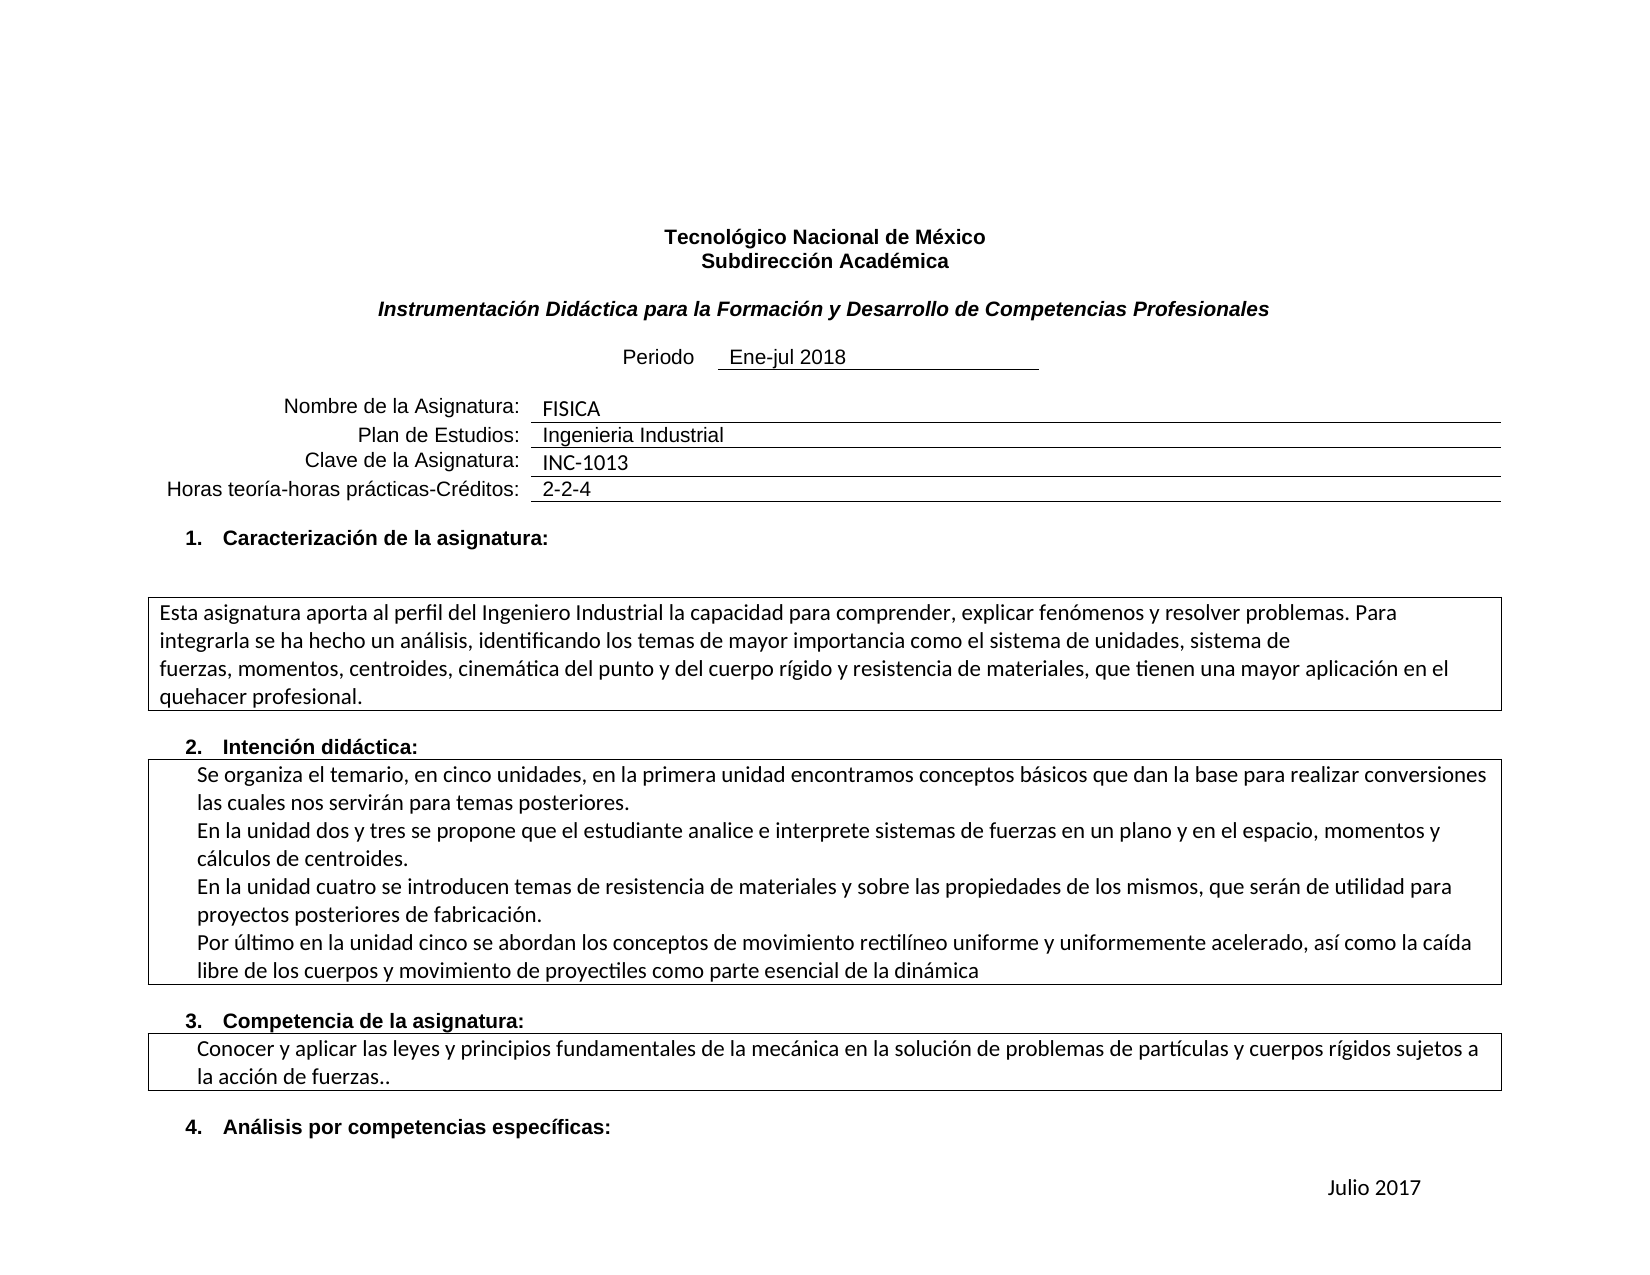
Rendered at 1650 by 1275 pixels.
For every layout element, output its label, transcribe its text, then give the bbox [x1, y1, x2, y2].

table_cell 2-2-4 [531, 477, 1501, 501]
table_cell Horas teoría-horas prácticas-Créditos: [148, 476, 531, 501]
table_cell Clave de la Asignatura: [148, 447, 531, 476]
table_header Se organiza el temario, en cinco unidades, en la primera unidad encontramos conceptos básicos que dan la base para realizar conversiones las cuales nos servirán para temas posteriores. En la unidad dos y tres se propone que el estudiante analice e interprete sistemas de fuerzas en un plano y en el espacio, momentos y cálculos de centroides. En la unidad cuatro se introducen temas de resistencia de materiales y sobre las propiedades de los mismos, que serán de utilidad para proyectos posteriores de fabricación. Por último en la unidad cinco se abordan los conceptos de movimiento rectilíneo uniforme y uniformemente acelerado, así como la caída libre de los cuerpos y movimiento de proyectiles como parte esencial de la dinámica [149, 760, 1501, 984]
text Subdirección Académica [148, 249, 1502, 273]
table_header FISICA [531, 394, 1501, 422]
table_header Ene-jul 2018 [718, 345, 1039, 369]
table_cell Plan de Estudios: [148, 422, 531, 447]
table_header Nombre de la Asignatura: [148, 394, 531, 422]
list Análisis por competencias específicas: [185, 1115, 1502, 1139]
list Intención didáctica: [185, 735, 1502, 759]
text Tecnológico Nacional de México [148, 225, 1502, 249]
table_header Periodo [611, 345, 718, 369]
text Instrumentación Didáctica para la Formación y Desarrollo de Competencias Profesionales [148, 297, 1502, 321]
list Competencia de la asignatura: [185, 1009, 1502, 1033]
table_cell INC-1013 [531, 448, 1501, 476]
table_header Esta asignatura aporta al perfil del Ingeniero Industrial la capacidad para comprender, explicar fenómenos y resolver problemas. Para integrarla se ha hecho un análisis, identificando los temas de mayor importancia como el sistema de unidades, sistema de fuerzas, momentos, centroides, cinemática del punto y del cuerpo rígido y resistencia de materiales, que tienen una mayor aplicación en el quehacer profesional. [149, 598, 1501, 710]
list Caracterización de la asignatura: [185, 526, 1502, 550]
table_header Conocer y aplicar las leyes y principios fundamentales de la mecánica en la solución de problemas de partículas y cuerpos rígidos sujetos a la acción de fuerzas.. [149, 1034, 1501, 1090]
table_cell Ingenieria Industrial [531, 423, 1501, 447]
